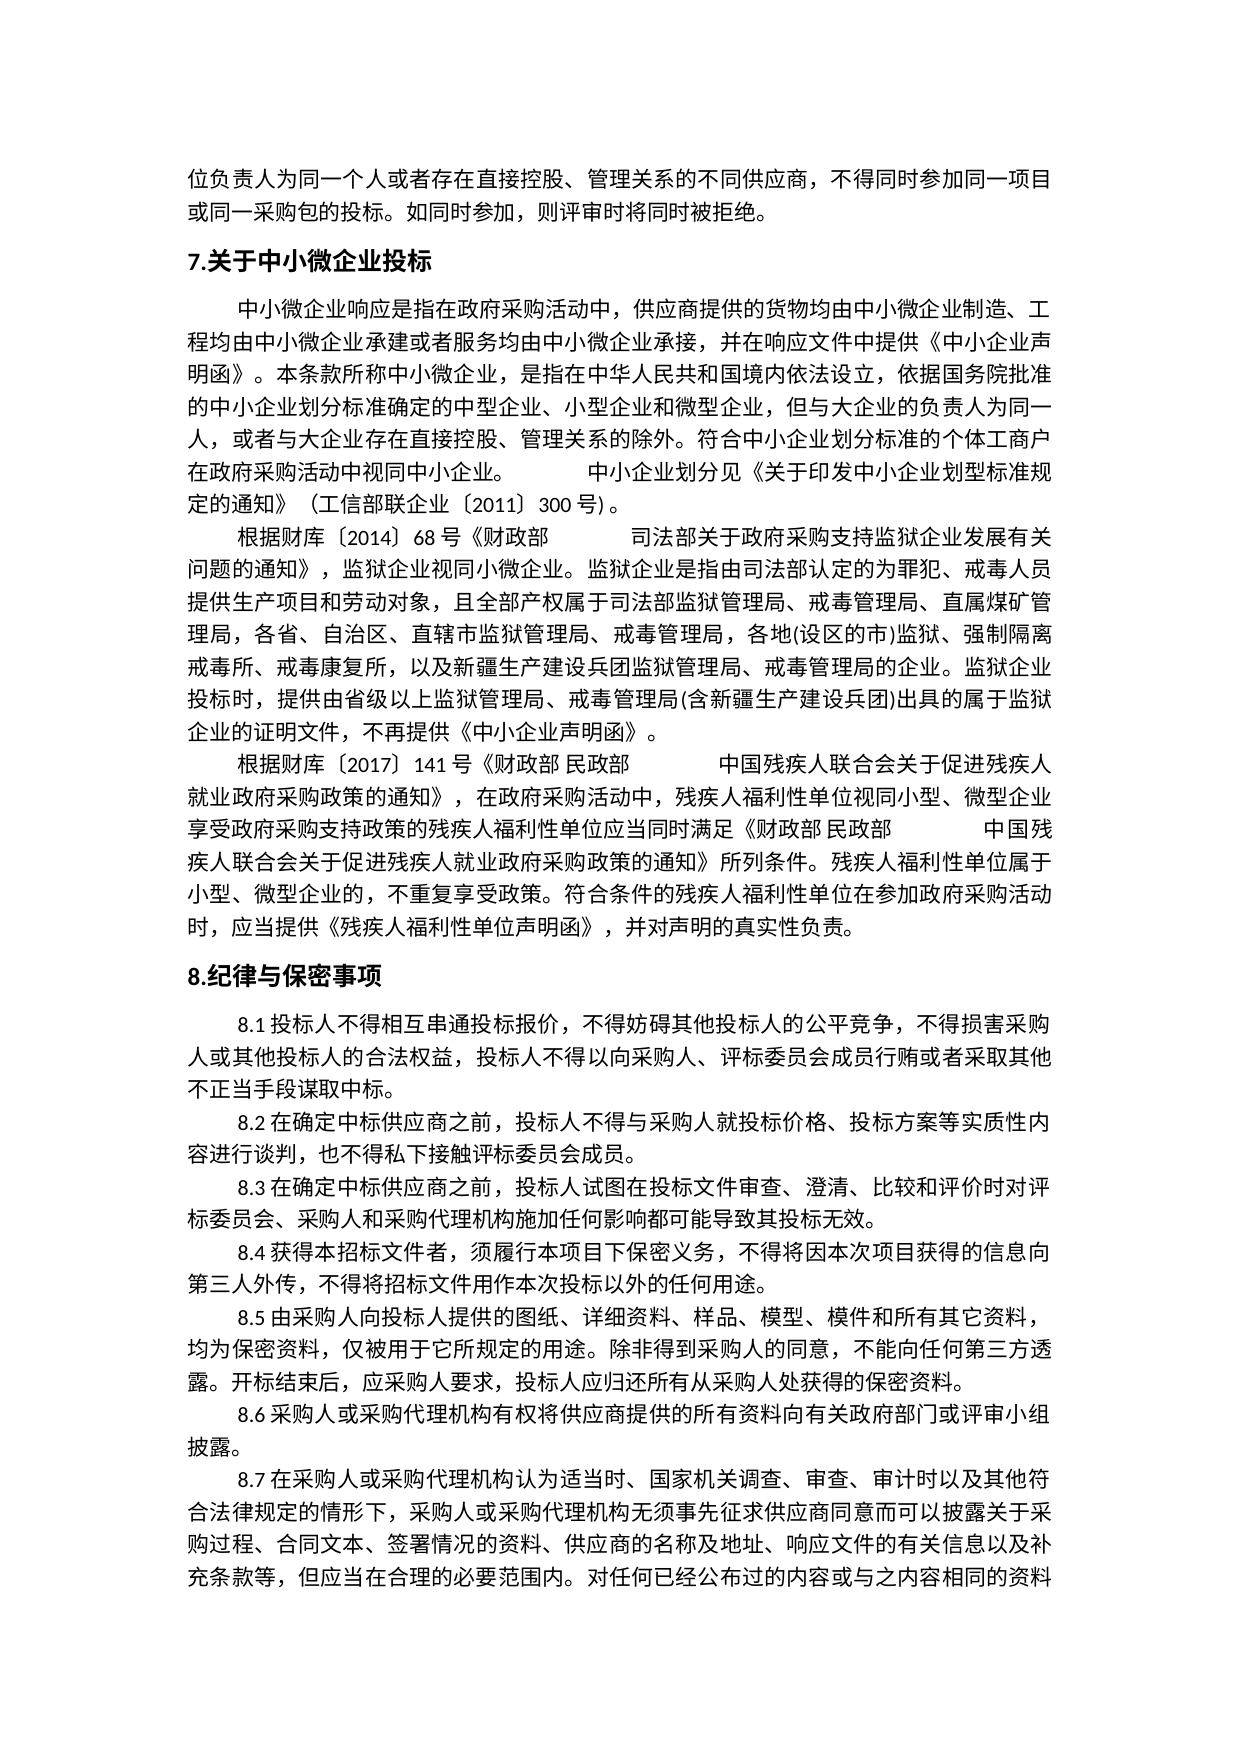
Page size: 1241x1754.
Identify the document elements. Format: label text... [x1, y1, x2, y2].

text 8.5由采购人向投标人提供的图纸、详细资料、样品、模型、模件和所有其它资料，均为保密资料，仅被用于它所规定的用途。除非得到采购人的同意，不能向任何第三方透露。开标结束后，应采购人要求，投标人应归还所有从采购人处获得的保密资料。 [187, 1299, 1053, 1397]
text 8.纪律与保密事项 [187, 942, 1053, 1007]
text 中小微企业响应是指在政府采购活动中，供应商提供的货物均由中小微企业制造、工程均由中小微企业承建或者服务均由中小微企业承接，并在响应文件中提供《中小企业声明函》。本条款所称中小微企业，是指在中华人民共和国境内依法设立，依据国务院批准的中小企业划分标准确定的中型企业、小型企业和微型企业，但与大企业的负责人为同一人，或者与大企业存在直接控股、管理关系的除外。符合中小企业划分标准的个体工商户，在政府采购活动中视同中小企业。 中小企业划分见《关于印发中小企业划型标准规定的通知》（工信部联企业〔2011〕300号) 。 [187, 292, 1053, 519]
text 根据财库〔2014〕68号《财政部 司法部关于政府采购支持监狱企业发展有关问题的通知》，监狱企业视同小微企业。监狱企业是指由司法部认定的为罪犯、戒毒人员提供生产项目和劳动对象，且全部产权属于司法部监狱管理局、戒毒管理局、直属煤矿管理局，各省、自治区、直辖市监狱管理局、戒毒管理局，各地(设区的市)监狱、强制隔离戒毒所、戒毒康复所，以及新疆生产建设兵团监狱管理局、戒毒管理局的企业。监狱企业投标时，提供由省级以上监狱管理局、戒毒管理局(含新疆生产建设兵团)出具的属于监狱企业的证明文件，不再提供《中小企业声明函》。 [187, 519, 1053, 747]
text 8.1投标人不得相互串通投标报价，不得妨碍其他投标人的公平竞争，不得损害采购人或其他投标人的合法权益，投标人不得以向采购人、评标委员会成员行贿或者采取其他不正当手段谋取中标。 [187, 1007, 1053, 1104]
text 8.4获得本招标文件者，须履行本项目下保密义务，不得将因本次项目获得的信息向第三人外传，不得将招标文件用作本次投标以外的任何用途。 [187, 1234, 1053, 1299]
text 8.3在确定中标供应商之前，投标人试图在投标文件审查、澄清、比较和评价时对评标委员会、采购人和采购代理机构施加任何影响都可能导致其投标无效。 [187, 1169, 1053, 1234]
text 7.关于中小微企业投标 [187, 227, 1053, 292]
text 根据财库〔2017〕141号《财政部 民政部 中国残疾人联合会关于促进残疾人就业政府采购政策的通知》，在政府采购活动中，残疾人福利性单位视同小型、微型企业，享受政府采购支持政策的残疾人福利性单位应当同时满足《财政部 民政部 中国残疾人联合会关于促进残疾人就业政府采购政策的通知》所列条件。残疾人福利性单位属于小型、微型企业的，不重复享受政策。符合条件的残疾人福利性单位在参加政府采购活动时，应当提供《残疾人福利性单位声明函》，并对声明的真实性负责。 [187, 747, 1053, 942]
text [187, 1462, 1053, 1592]
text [187, 162, 1053, 227]
text 8.6采购人或采购代理机构有权将供应商提供的所有资料向有关政府部门或评审小组披露。 [187, 1397, 1053, 1462]
text 8.2在确定中标供应商之前，投标人不得与采购人就投标价格、投标方案等实质性内容进行谈判，也不得私下接触评标委员会成员。 [187, 1104, 1053, 1169]
